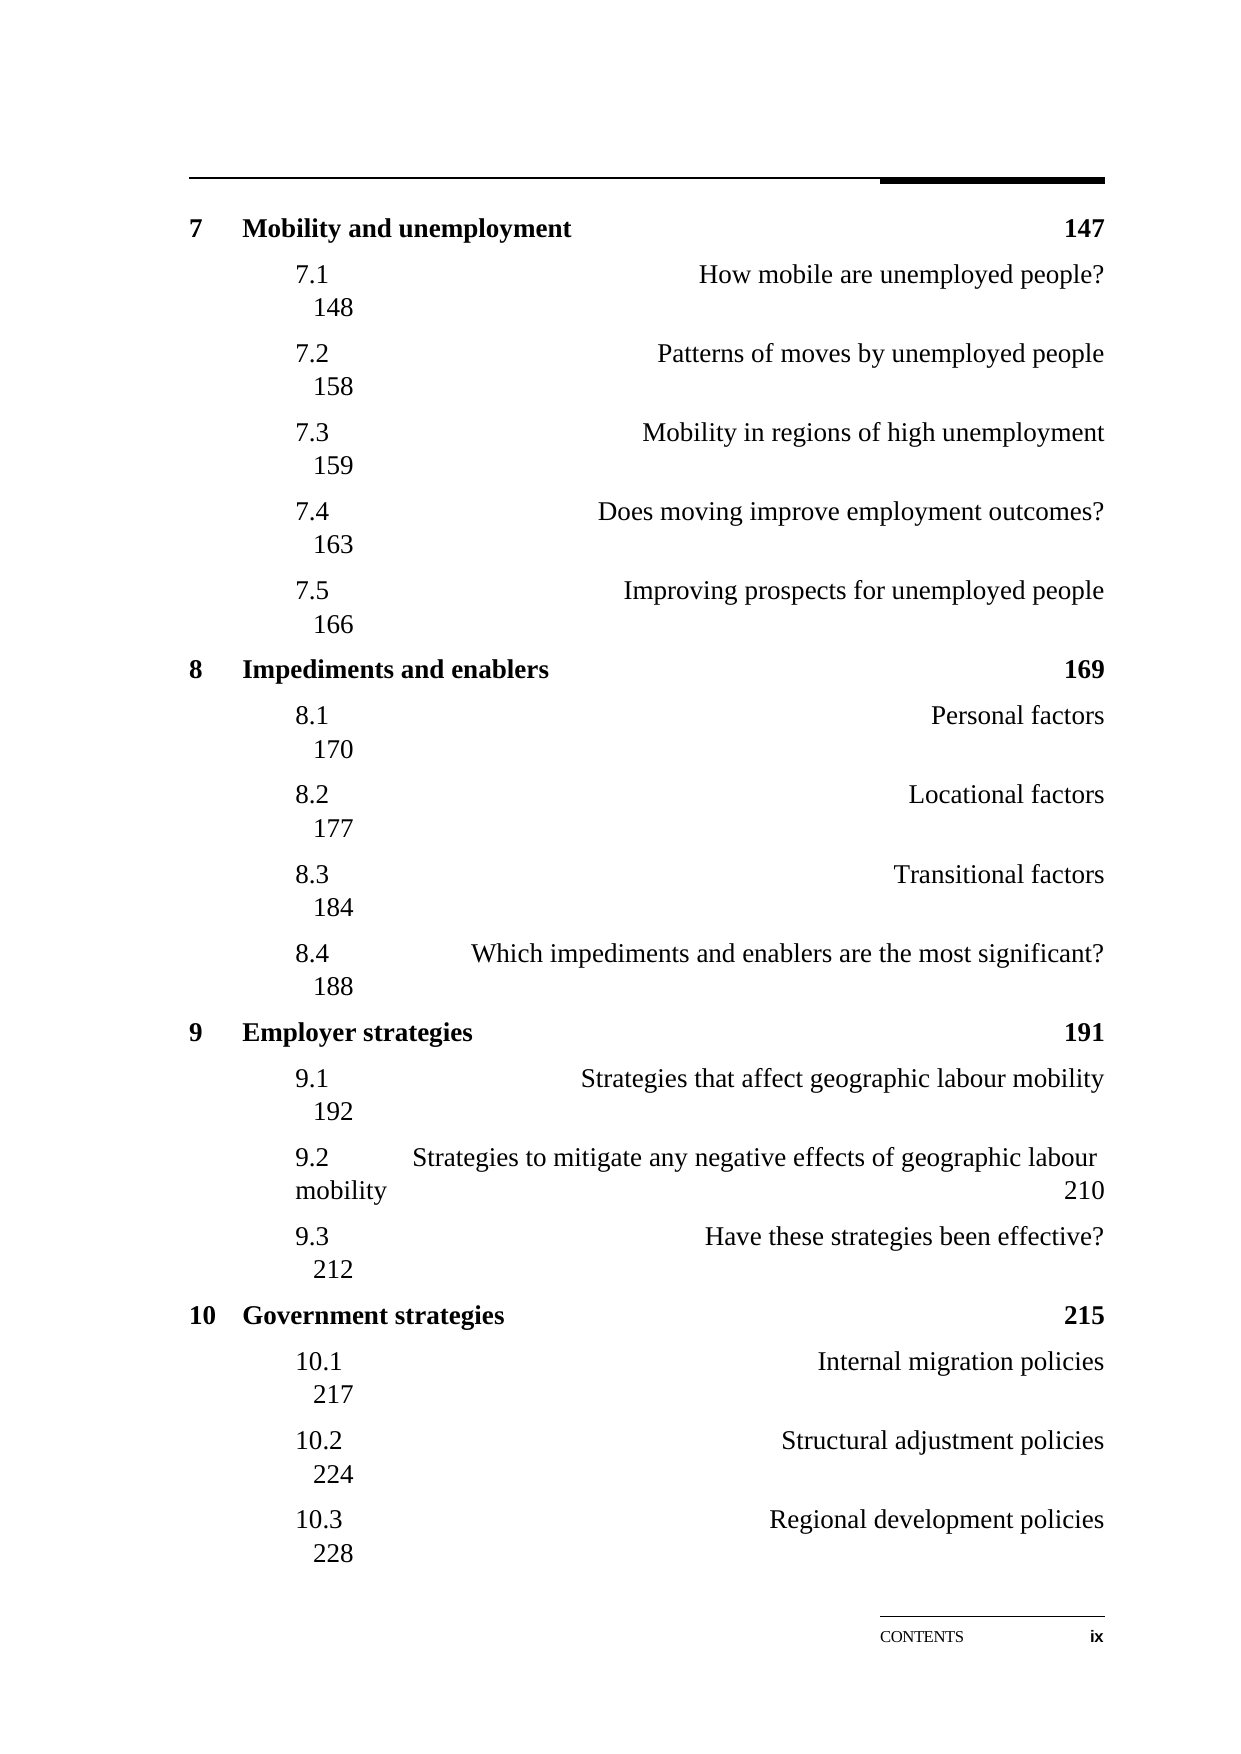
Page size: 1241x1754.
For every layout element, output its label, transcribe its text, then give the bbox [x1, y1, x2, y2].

text 7.3 Mobility in regions of high unemployment 159 [295, 415, 1104, 481]
text 10.1 Internal migration policies 217 [295, 1344, 1104, 1411]
text 10.3 Regional development policies 228 [295, 1502, 1104, 1569]
text 8 Impediments and enablers 169 [189, 652, 1016, 686]
text 9.3 Have these strategies been effective? 212 [295, 1219, 1104, 1286]
text 10 Government strategies 215 [189, 1298, 1016, 1331]
text 9.2 Strategies to mitigate any negative effects of geographic labour mobility 210 [295, 1140, 1104, 1206]
text 7.1 How mobile are unemployed people? 148 [295, 256, 1104, 323]
text 9 Employer strategies 191 [189, 1015, 1016, 1048]
text 8.2 Locational factors 177 [295, 777, 1104, 844]
text 7.4 Does moving improve employment outcomes? 163 [295, 494, 1104, 561]
text 8.1 Personal factors 170 [295, 698, 1104, 765]
text 7 Mobility and unemployment 147 [189, 211, 1016, 244]
text 9.1 Strategies that affect geographic labour mobility 192 [295, 1061, 1104, 1127]
text 8.4 Which impediments and enablers are the most significant? 188 [295, 936, 1104, 1002]
text 7.2 Patterns of moves by unemployed people 158 [295, 336, 1104, 402]
text 10.2 Structural adjustment policies 224 [295, 1423, 1104, 1490]
text 7.5 Improving prospects for unemployed people 166 [295, 573, 1104, 640]
text 8.3 Transitional factors 184 [295, 856, 1104, 923]
